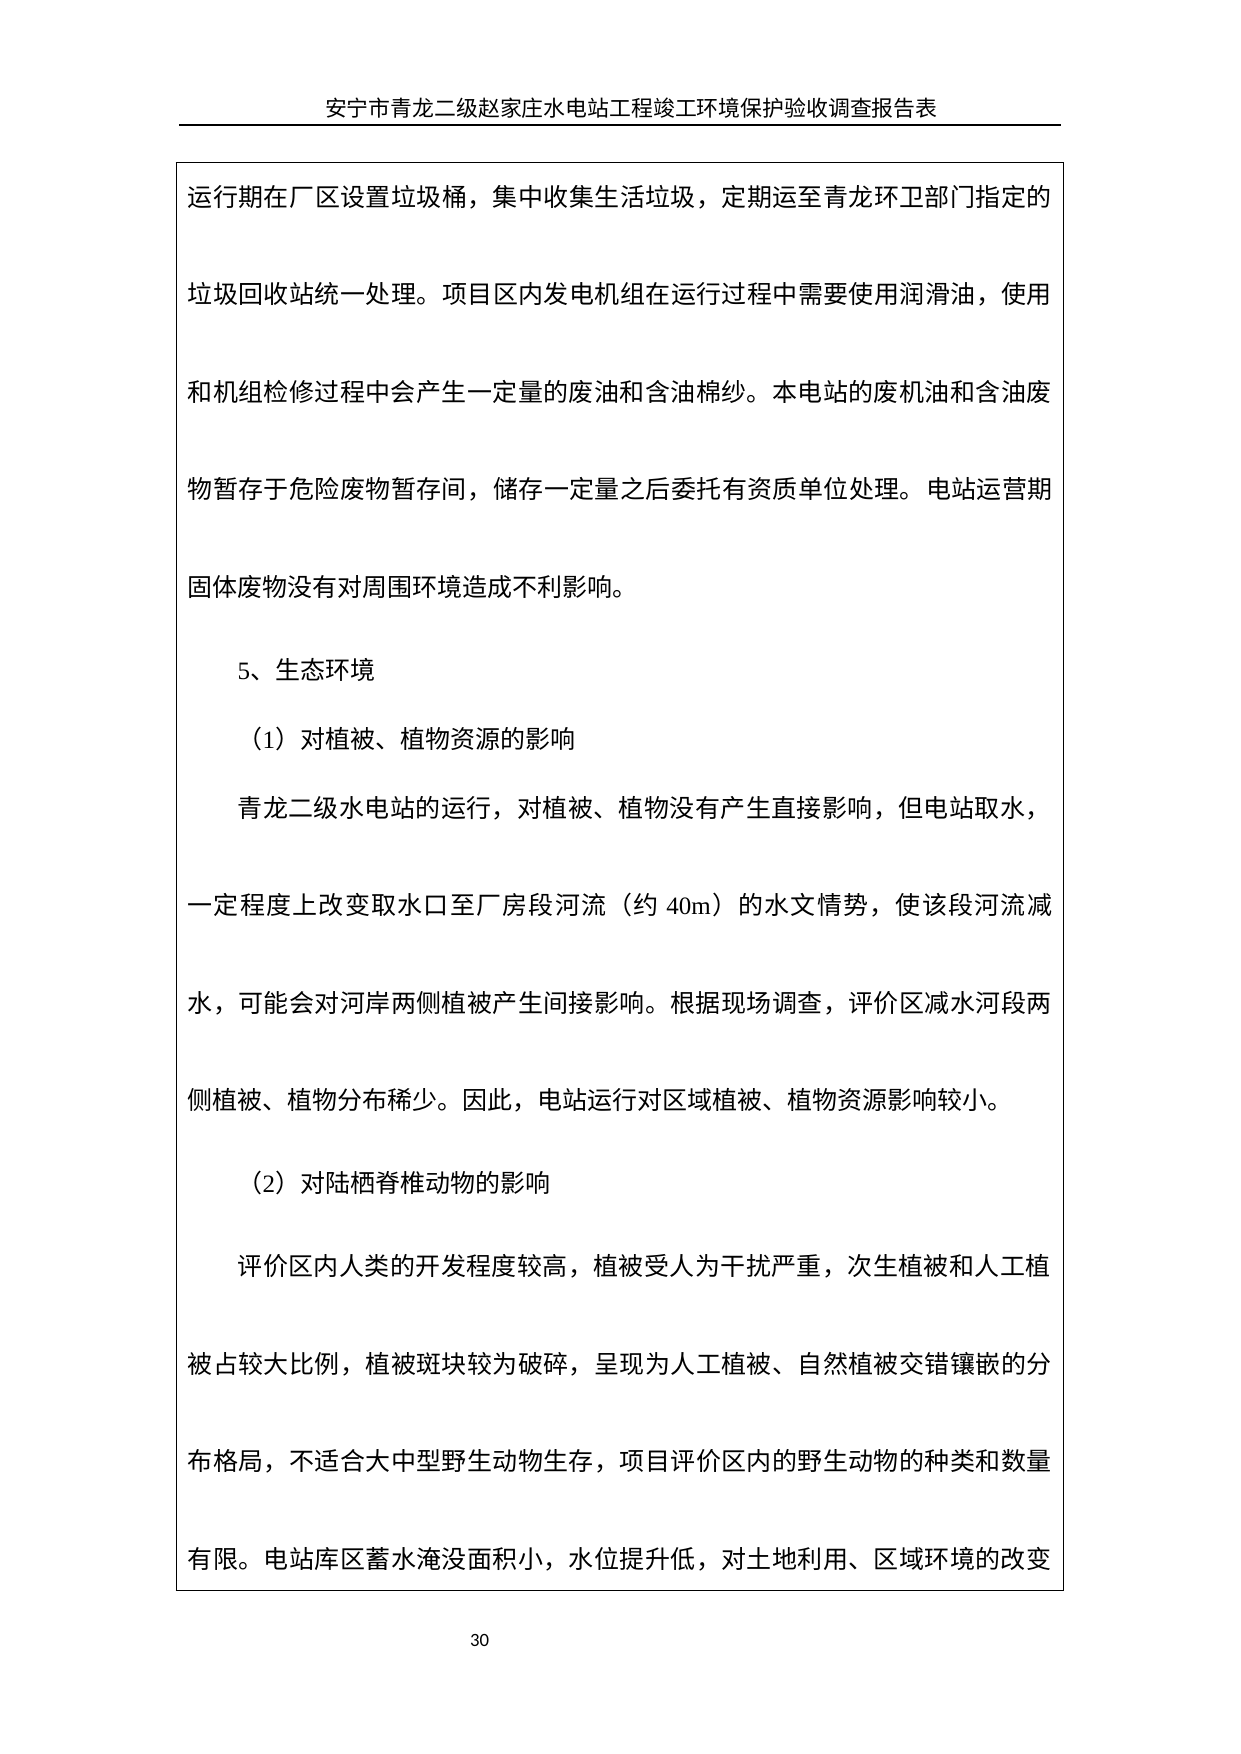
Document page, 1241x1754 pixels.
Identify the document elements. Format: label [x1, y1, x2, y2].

table_header [177, 163, 1063, 1590]
